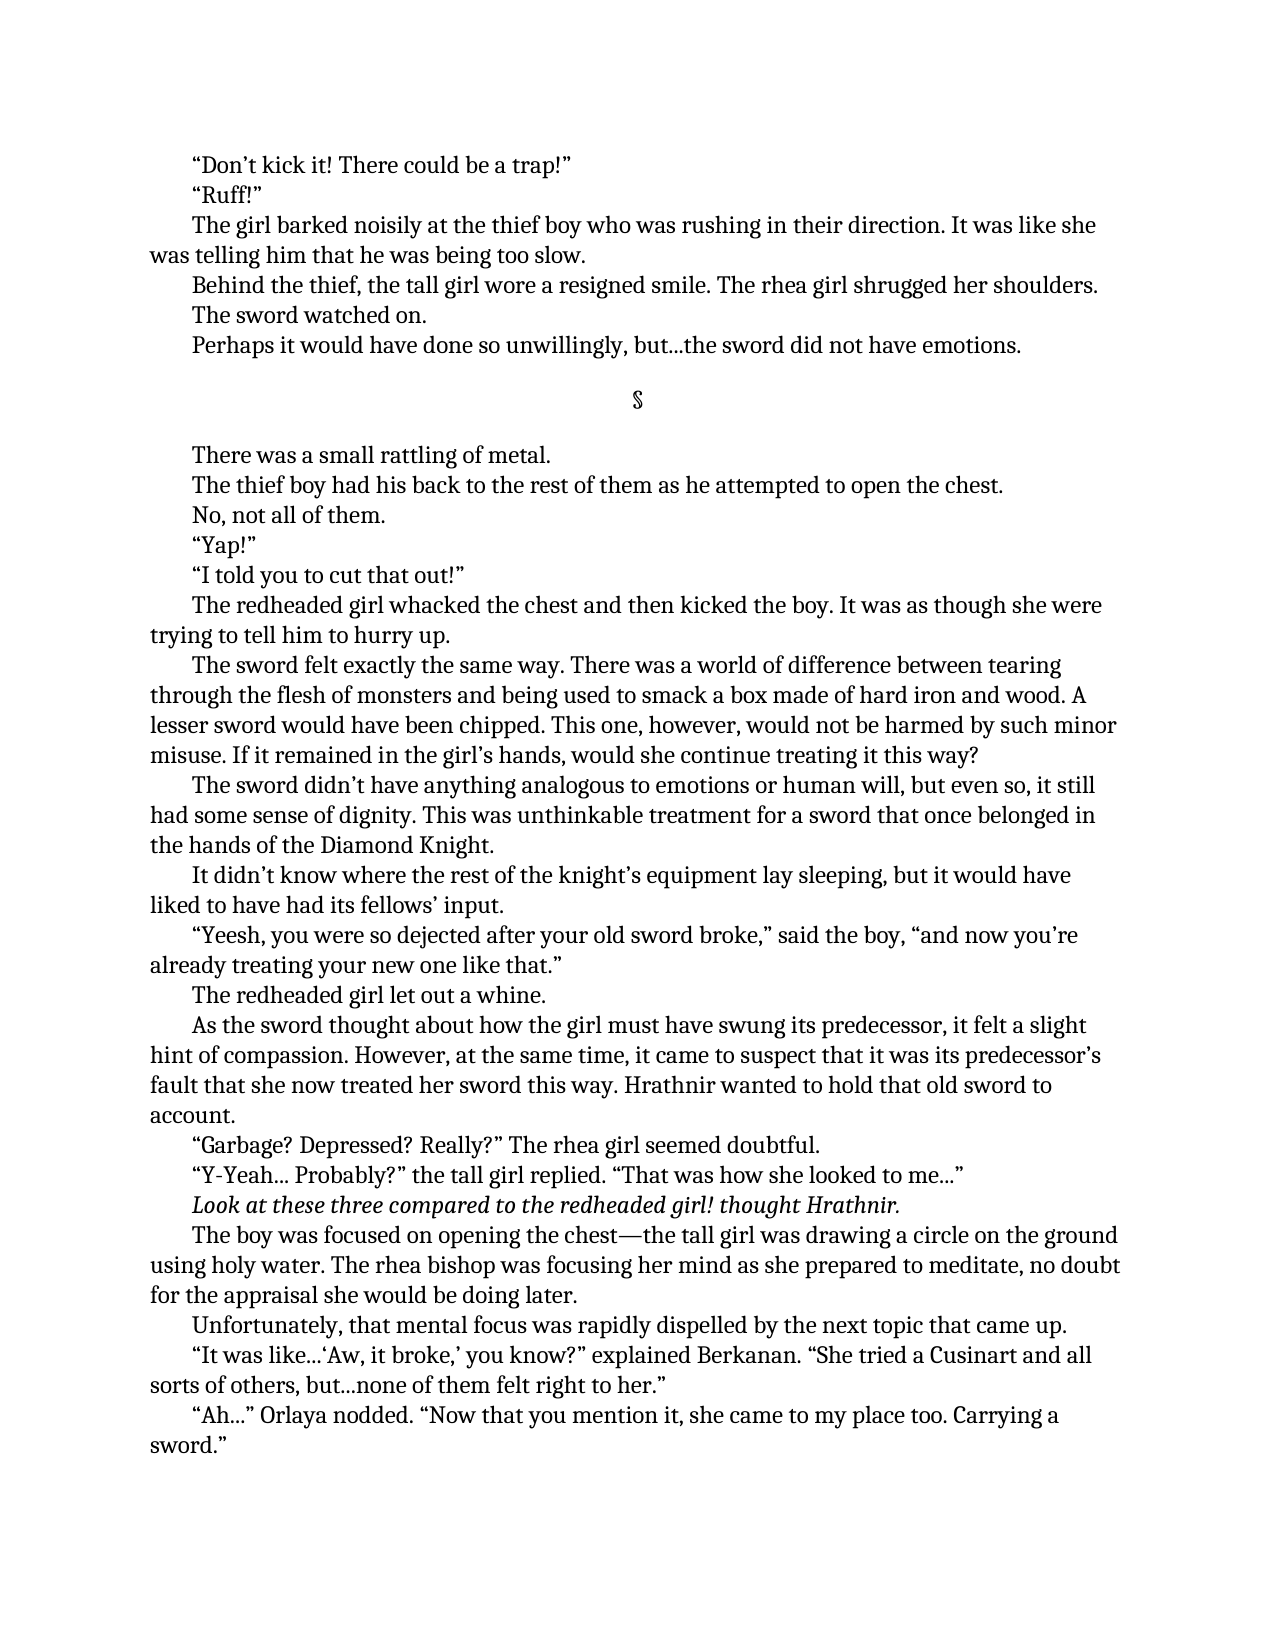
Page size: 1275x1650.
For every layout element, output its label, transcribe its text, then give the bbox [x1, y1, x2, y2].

text It didn’t know where the rest of the knight’s equipment lay sleeping, but it would have liked to have had its fellows’ input. [150, 860, 1125, 920]
text “Yeesh, you were so dejected after your old sword broke,” said the boy, “and now you’re already treating your new one like that.” [150, 920, 1125, 980]
text The boy was focused on opening the chest—the tall girl was drawing a circle on the ground using holy water. The rhea bishop was focusing her mind as she prepared to meditate, no doubt for the appraisal she would be doing later. [150, 1220, 1125, 1310]
text Behind the thief, the tall girl wore a resigned smile. The rhea girl shrugged her shoulders. [150, 270, 1125, 300]
text “Yap!” [150, 530, 1125, 560]
text Perhaps it would have done so unwillingly, but...the sword did not have emotions. [150, 330, 1125, 360]
text “Garbage? Depressed? Really?” The rhea girl seemed doubtful. [150, 1130, 1125, 1160]
text The sword didn’t have anything analogous to emotions or human will, but even so, it still had some sense of dignity. This was unthinkable treatment for a sword that once belonged in the hands of the Diamond Knight. [150, 770, 1125, 860]
text “Y-Yeah... Probably?” the tall girl replied. “That was how she looked to me...” [150, 1160, 1125, 1190]
text “I told you to cut that out!” [150, 560, 1125, 590]
text The redheaded girl let out a whine. [150, 980, 1125, 1010]
text As the sword thought about how the girl must have swung its predecessor, it felt a slight hint of compassion. However, at the same time, it came to suspect that it was its predecessor’s fault that she now treated her sword this way. Hrathnir wanted to hold that old sword to account. [150, 1010, 1125, 1130]
text The sword felt exactly the same way. There was a world of difference between tearing through the flesh of monsters and being used to smack a box made of hard iron and wood. A lesser sword would have been chipped. This one, however, would not be harmed by such minor misuse. If it remained in the girl’s hands, would she continue treating it this way? [150, 650, 1125, 770]
text The girl barked noisily at the thief boy who was rushing in their direction. It was like she was telling him that he was being too slow. [150, 210, 1125, 270]
text Unfortunately, that mental focus was rapidly dispelled by the next topic that came up. [150, 1310, 1125, 1340]
text Look at these three compared to the redheaded girl! thought Hrathnir. [150, 1190, 1125, 1220]
text “Ruff!” [150, 180, 1125, 210]
text The thief boy had his back to the rest of them as he attempted to open the chest. [150, 470, 1125, 500]
text The redheaded girl whacked the chest and then kicked the boy. It was as though she were trying to tell him to hurry up. [150, 590, 1125, 650]
text The sword watched on. [150, 300, 1125, 330]
text No, not all of them. [150, 500, 1125, 530]
text “Don’t kick it! There could be a trap!” [150, 150, 1125, 180]
text § [150, 385, 1125, 415]
text “Ah...” Orlaya nodded. “Now that you mention it, she came to my place too. Carrying a sword.” [150, 1400, 1125, 1460]
text There was a small rattling of metal. [150, 440, 1125, 470]
text “It was like...‘Aw, it broke,’ you know?” explained Berkanan. “She tried a Cusinart and all sorts of others, but...none of them felt right to her.” [150, 1340, 1125, 1400]
